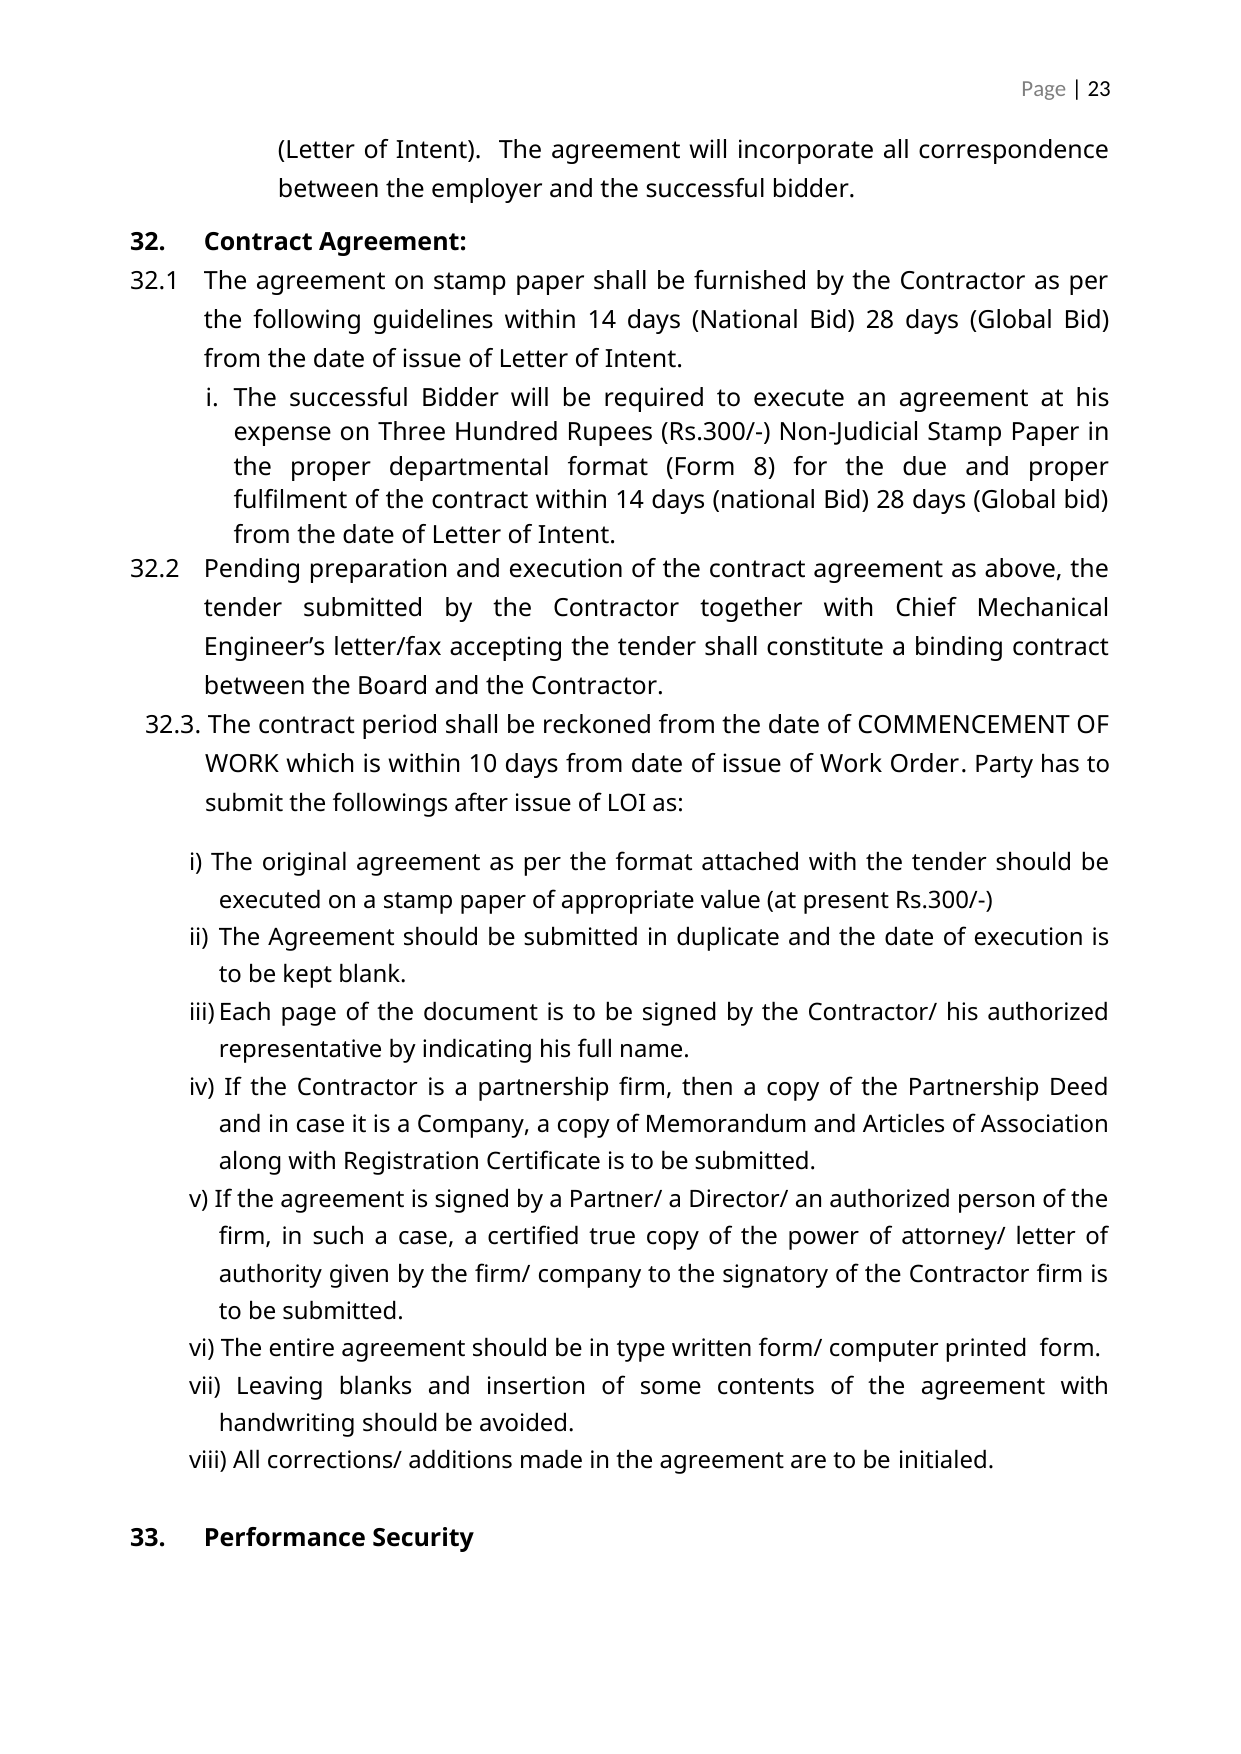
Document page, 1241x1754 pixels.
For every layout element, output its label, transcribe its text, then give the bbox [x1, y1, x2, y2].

text 32. Contract Agreement: [130, 223, 1110, 257]
text vi) The entire agreement should be in type written form/ computer printed form. [189, 1331, 1110, 1364]
text 33. Performance Security [130, 1520, 1110, 1554]
text iv) If the Contractor is a partnership firm, then a copy of the Partnership Deed and in case it is a Company, a copy of Memorandum and Articles of Association along with Registration Certificate is to be submitted. [189, 1069, 1110, 1177]
list The successful Bidder will be required to execute an agreement at his expense on Three Hundred Rupees (Rs.300/-) Non-Judicial Stamp Paper in the proper departmental format (Form 8) for the due and proper fulfilment of the contract within 14 days (national Bid) 28 days (Global bid) from the date of Letter of Intent. [218, 380, 1110, 550]
text 32.2 Pending preparation and execution of the contract agreement as above, the tender submitted by the Contractor together with Chief Mechanical Engineer’s letter/fax accepting the tender shall constitute a binding contract between the Board and the Contractor. [130, 550, 1110, 702]
text viii) All corrections/ additions made in the agreement are to be initialed. [189, 1443, 1110, 1476]
text 32.1 The agreement on stamp paper shall be furnished by the Contractor as per the following guidelines within 14 days (National Bid) 28 days (Global Bid) from the date of issue of Letter of Intent. [130, 262, 1110, 375]
text v) If the agreement is signed by a Partner/ a Director/ an authorized person of the firm, in such a case, a certified true copy of the power of attorney/ letter of authority given by the firm/ company to the signatory of the Contractor firm is to be submitted. [189, 1182, 1110, 1326]
text 32.3. The contract period shall be reckoned from the date of COMMENCEMENT OF WORK which is within 10 days from date of issue of Work Order. Party has to submit the followings after issue of LOI as: [145, 707, 1110, 819]
text iii) Each page of the document is to be signed by the Contractor/ his authorized representative by indicating his full name. [189, 994, 1110, 1064]
text ii) The Agreement should be submitted in duplicate and the date of execution is to be kept blank. [189, 920, 1110, 990]
text i) The original agreement as per the format attached with the tender should be executed on a stamp paper of appropriate value (at present Rs.300/-) [189, 845, 1110, 915]
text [204, 132, 1110, 205]
text vii) Leaving blanks and insertion of some contents of the agreement with handwriting should be avoided. [189, 1368, 1110, 1438]
